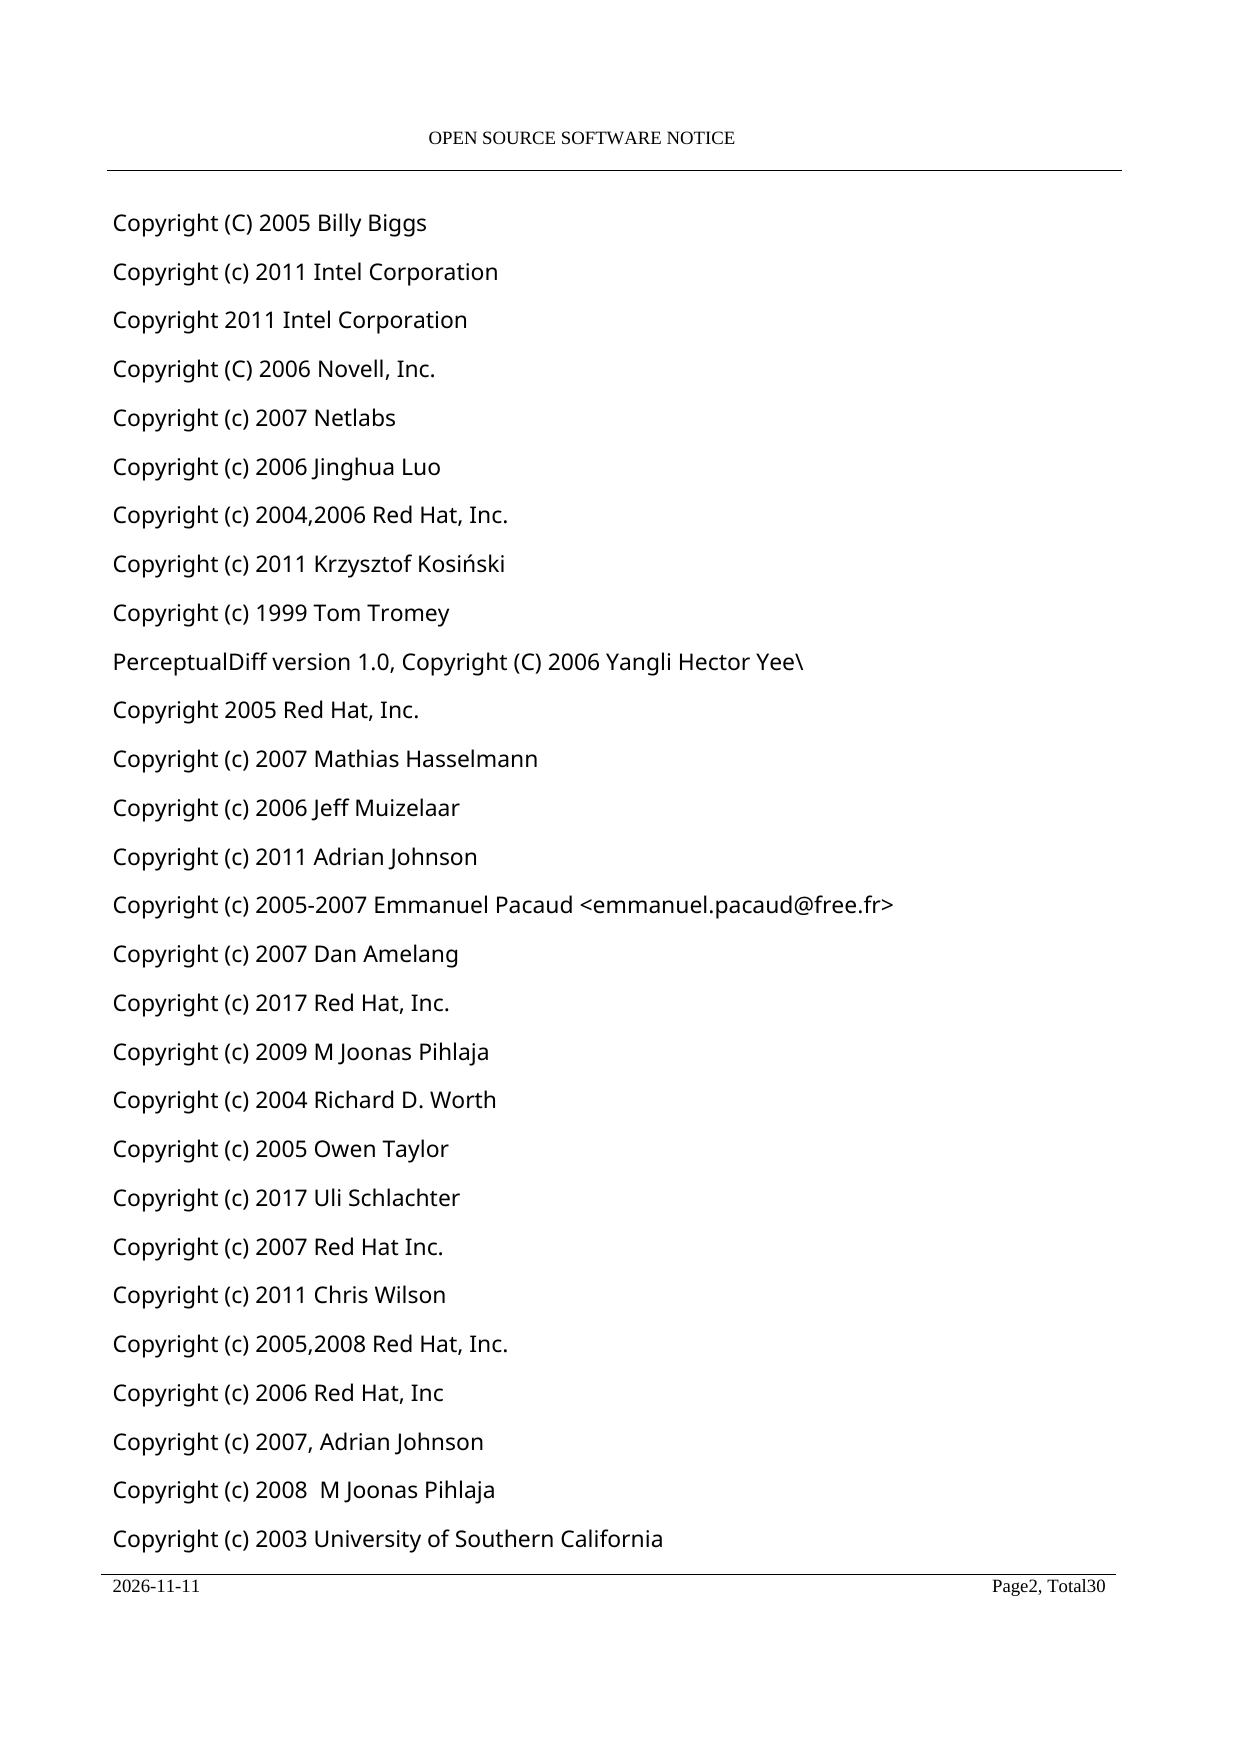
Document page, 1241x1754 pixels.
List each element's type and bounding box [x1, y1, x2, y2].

text [112, 206, 1128, 1555]
